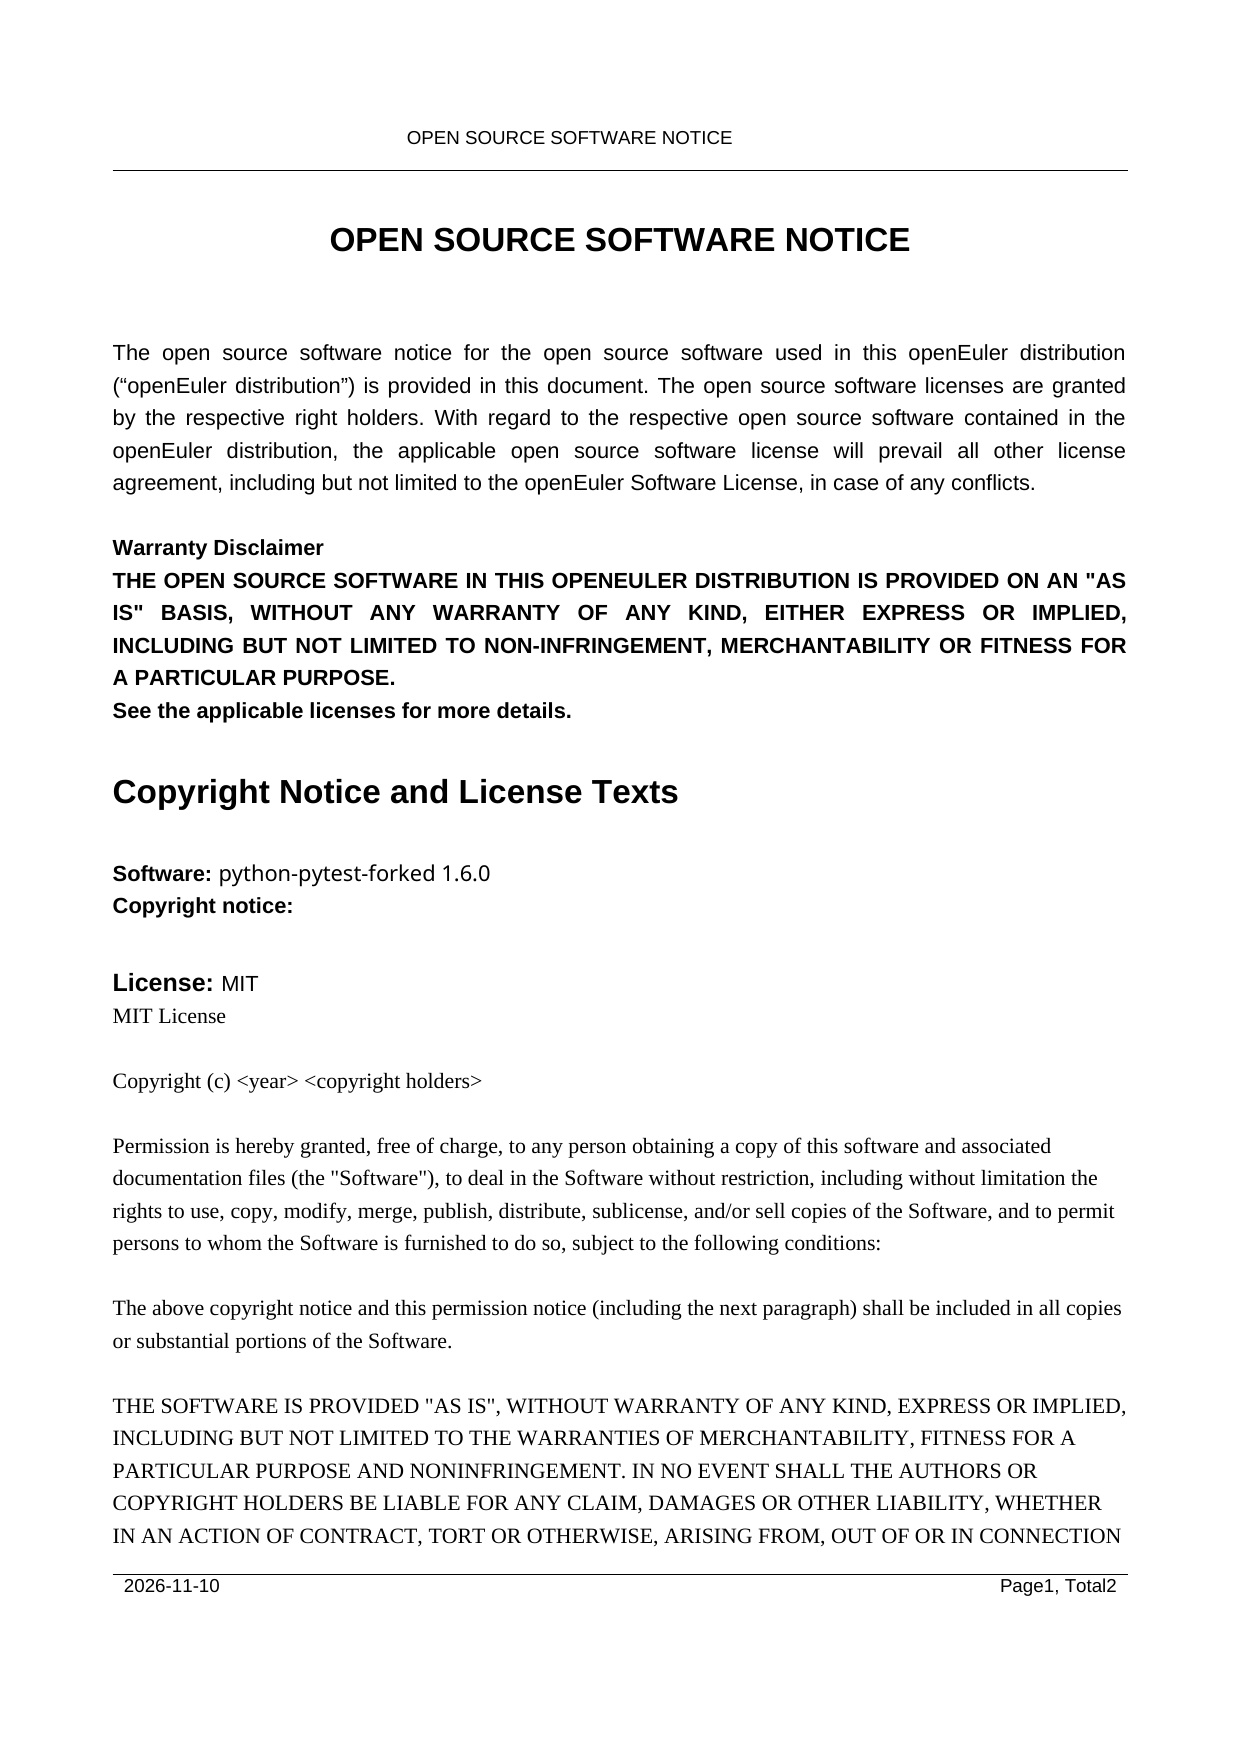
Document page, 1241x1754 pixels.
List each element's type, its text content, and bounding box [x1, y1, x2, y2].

text License: MIT [112, 966, 1128, 999]
title Software: python-pytest-forked 1.6.0 [112, 856, 1128, 889]
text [112, 999, 1128, 1551]
text The open source software notice for the open source software used in this openEuler distribution (“openEuler distribution”) is provided in this document. The open source software licenses are granted by the respective right holders. With regard to the respective open source software contained in the openEuler distribution, the applicable open source software license will prevail all other license agreement, including but not limited to the openEuler Software License, in case of any conflicts. [112, 336, 1128, 499]
text Warranty Disclaimer [112, 531, 1128, 564]
text Copyright Notice and License Texts [112, 759, 1128, 824]
text OPEN SOURCE SOFTWARE NOTICE [112, 206, 1128, 271]
text Copyright notice: [112, 889, 1128, 921]
text THE OPEN SOURCE SOFTWARE IN THIS OPENEULER DISTRIBUTION IS PROVIDED ON AN "AS IS" BASIS, WITHOUT ANY WARRANTY OF ANY KIND, EITHER EXPRESS OR IMPLIED, INCLUDING BUT NOT LIMITED TO NON-INFRINGEMENT, MERCHANTABILITY OR FITNESS FOR A PARTICULAR PURPOSE. See the applicable licenses for more details. [112, 564, 1128, 726]
